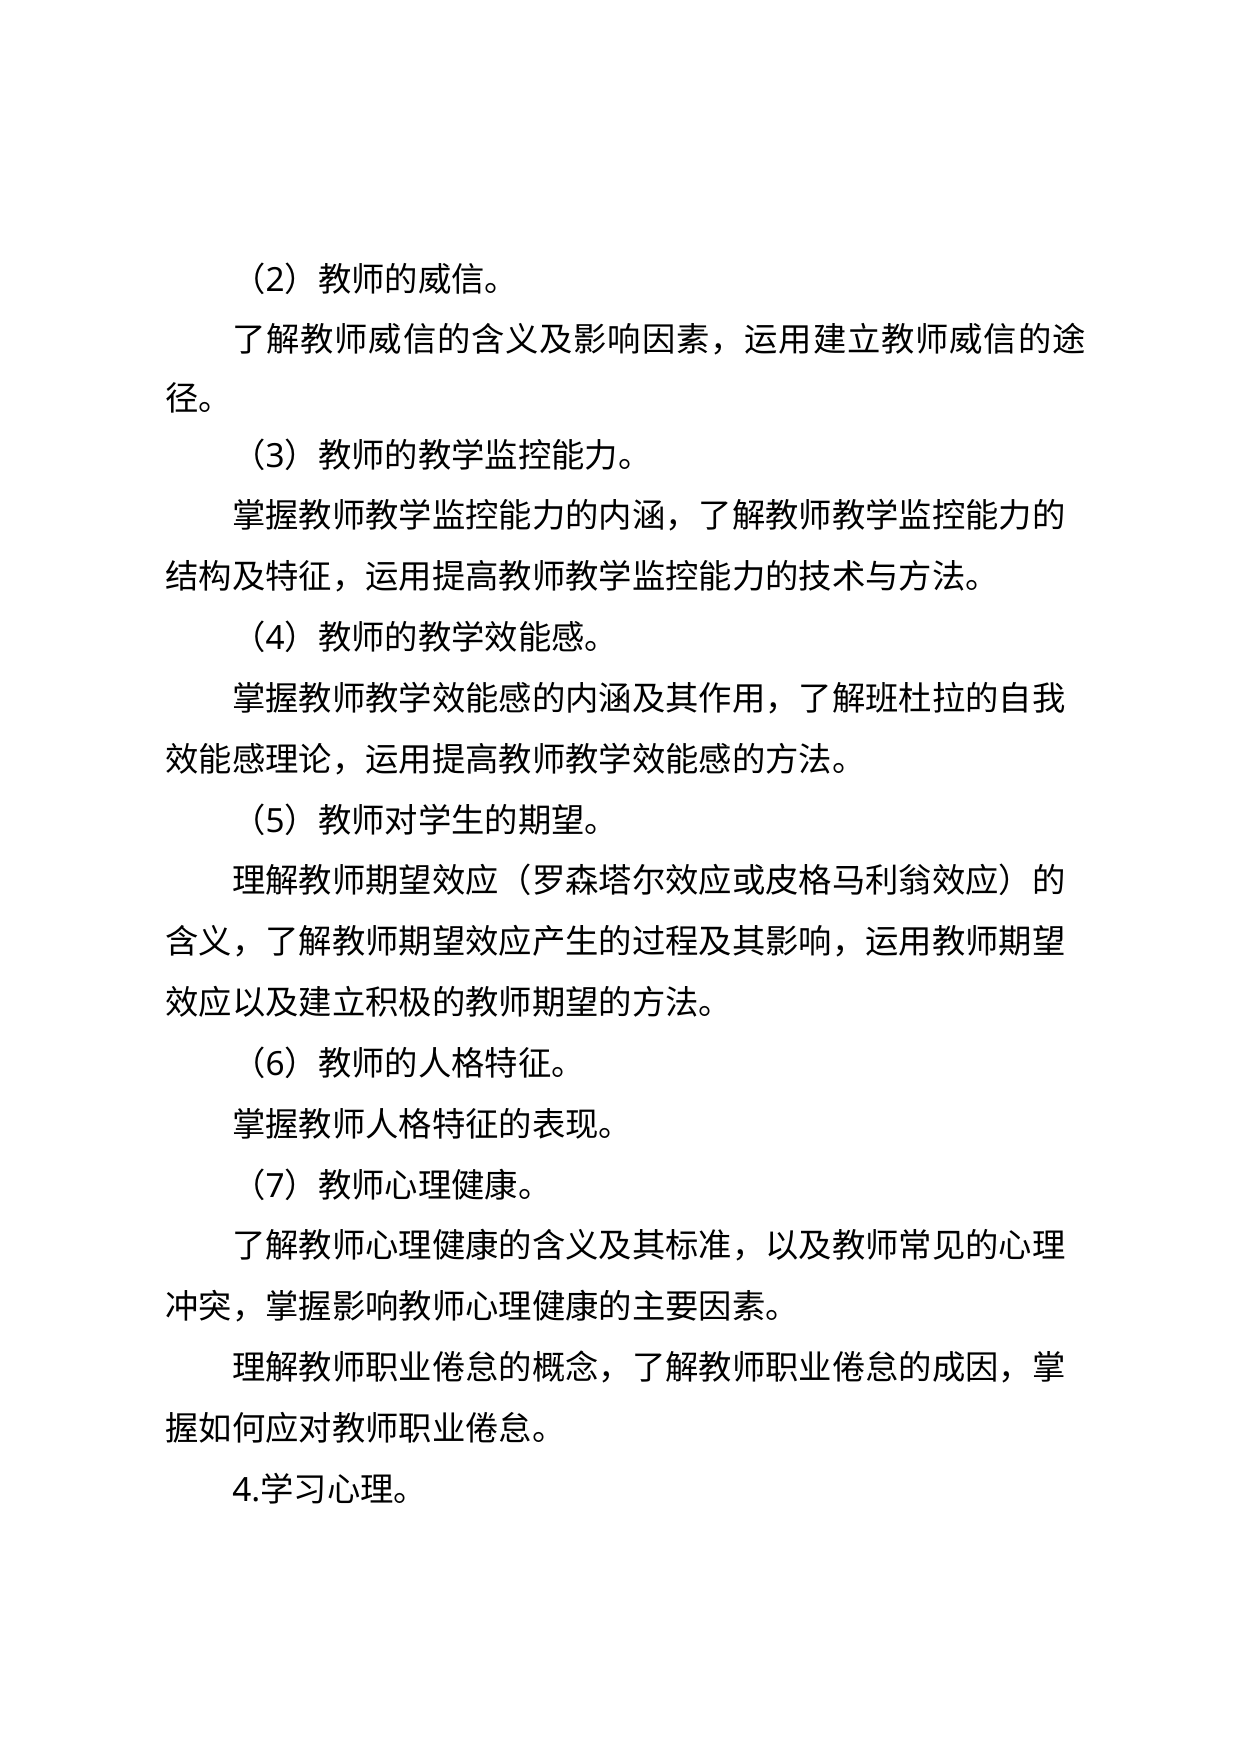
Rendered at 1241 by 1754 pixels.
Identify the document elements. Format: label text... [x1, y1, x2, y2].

text 了解教师心理健康的含义及其标准，以及教师常见的心理冲突，掌握影响教师心理健康的主要因素。 [165, 1213, 1087, 1335]
text 理解教师职业倦怠的概念，了解教师职业倦怠的成因，掌握如何应对教师职业倦怠。 [165, 1335, 1087, 1456]
text （3）教师的教学监控能力。 [165, 422, 1087, 483]
text 掌握教师人格特征的表现。 [165, 1091, 1087, 1152]
text 了解教师威信的含义及影响因素，运用建立教师威信的途径。 [165, 303, 1087, 422]
text （2）教师的威信。 [165, 244, 1087, 303]
text 4.学习心理。 [165, 1456, 1087, 1517]
text 理解教师期望效应（罗森塔尔效应或皮格马利翁效应）的含义，了解教师期望效应产生的过程及其影响，运用教师期望效应以及建立积极的教师期望的方法。 [165, 848, 1087, 1031]
text 掌握教师教学效能感的内涵及其作用，了解班杜拉的自我效能感理论，运用提高教师教学效能感的方法。 [165, 666, 1087, 787]
text （6）教师的人格特征。 [165, 1031, 1087, 1091]
list 教师对学生的期望。 [165, 787, 1087, 848]
text 掌握教师教学监控能力的内涵，了解教师教学监控能力的结构及特征，运用提高教师教学监控能力的技术与方法。 [165, 483, 1087, 605]
text （4）教师的教学效能感。 [165, 605, 1087, 666]
text （7）教师心理健康。 [165, 1152, 1087, 1213]
